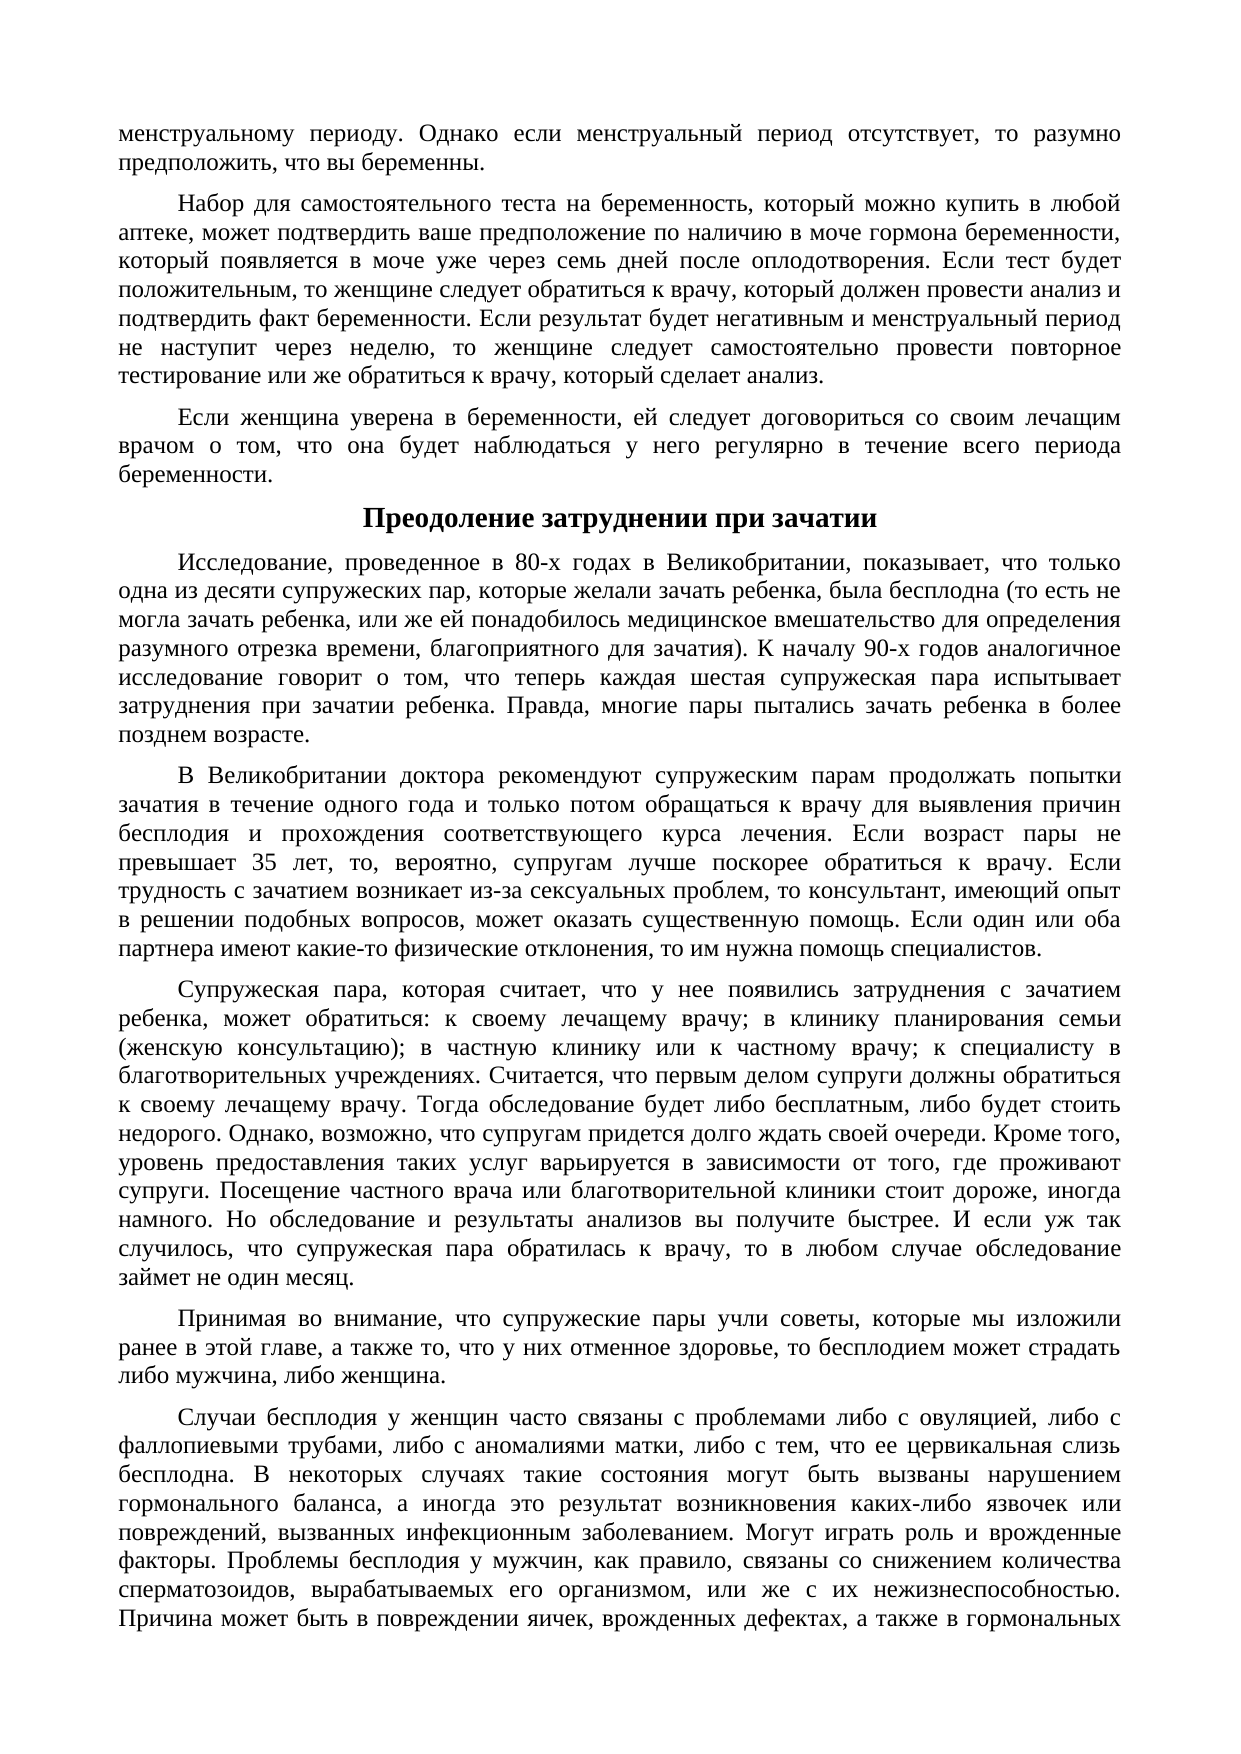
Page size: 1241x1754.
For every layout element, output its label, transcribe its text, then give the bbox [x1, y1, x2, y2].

text Набор для самостоятельного теста на беременность, который можно купить в любой аптеке, может подтвердить ваше предположение по наличию в моче гормона беременности, который появляется в моче уже через семь дней после оплодотворения. Если тест будет положительным, то женщине следует обратиться к врачу, который должен провести анализ и подтвердить факт беременности. Если результат будет негативным и менструальный период не наступит через неделю, то женщине следует самостоятельно провести повторное тестирование или же обратиться к врачу, который сделает анализ. [118, 188, 1122, 389]
text Принимая во внимание, что супружеские пары учли советы, которые мы изложили ранее в этой главе, а также то, что у них отменное здоровье, то бесплодием может страдать либо мужчина, либо женщина. [118, 1303, 1122, 1389]
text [118, 1402, 1122, 1632]
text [118, 118, 1122, 176]
text Супружеская пара, которая считает, что у нее появились затруднения с зачатием ребенка, может обратиться: к своему лечащему врачу; в клинику планирования семьи (женскую консультацию); в частную клинику или к частному врачу; к специалисту в благотворительных учреждениях. Считается, что первым делом супруги должны обратиться к своему лечащему врачу. Тогда обследование будет либо бесплатным, либо будет стоить недорого. Однако, возможно, что супругам придется долго ждать своей очереди. Кроме того, уровень предоставления таких услуг варьируется в зависимости от того, где проживают супруги. Посещение частного врача или благотворительной клиники стоит дороже, иногда намного. Но обследование и результаты анализов вы получите быстрее. И если уж так случилось, что супружеская пара обратилась к врачу, то в любом случае обследование займет не один месяц. [118, 974, 1122, 1290]
text Исследование, проведенное в 80-х годах в Великобритании, показывает, что только одна из десяти супружеских пар, которые желали зачать ребенка, была бесплодна (то есть не могла зачать ребенка, или же ей понадобилось медицинское вмешательство для определения разумного отрезка времени, благоприятного для зачатия). К началу 90-х годов аналогичное исследование говорит о том, что теперь каждая шестая супружеская пара испытывает затруднения при зачатии ребенка. Правда, многие пары пытались зачать ребенка в более позднем возрасте. [118, 547, 1122, 748]
text Если женщина уверена в беременности, ей следует договориться со своим лечащим врачом о том, что она будет наблюдаться у него регулярно в течение всего периода беременности. [118, 402, 1122, 488]
text Преодоление затруднении при зачатии [118, 501, 1122, 534]
text В Великобритании доктора рекомендуют супружеским парам продолжать попытки зачатия в течение одного года и только потом обращаться к врачу для выявления причин бесплодия и прохождения соответствующего курса лечения. Если возраст пары не превышает 35 лет, то, вероятно, супругам лучше поскорее обратиться к врачу. Если трудность с зачатием возникает из-за сексуальных проблем, то консультант, имеющий опыт в решении подобных вопросов, может оказать существенную помощь. Если один или оба партнера имеют какие-то физические отклонения, то им нужна помощь специалистов. [118, 760, 1122, 962]
